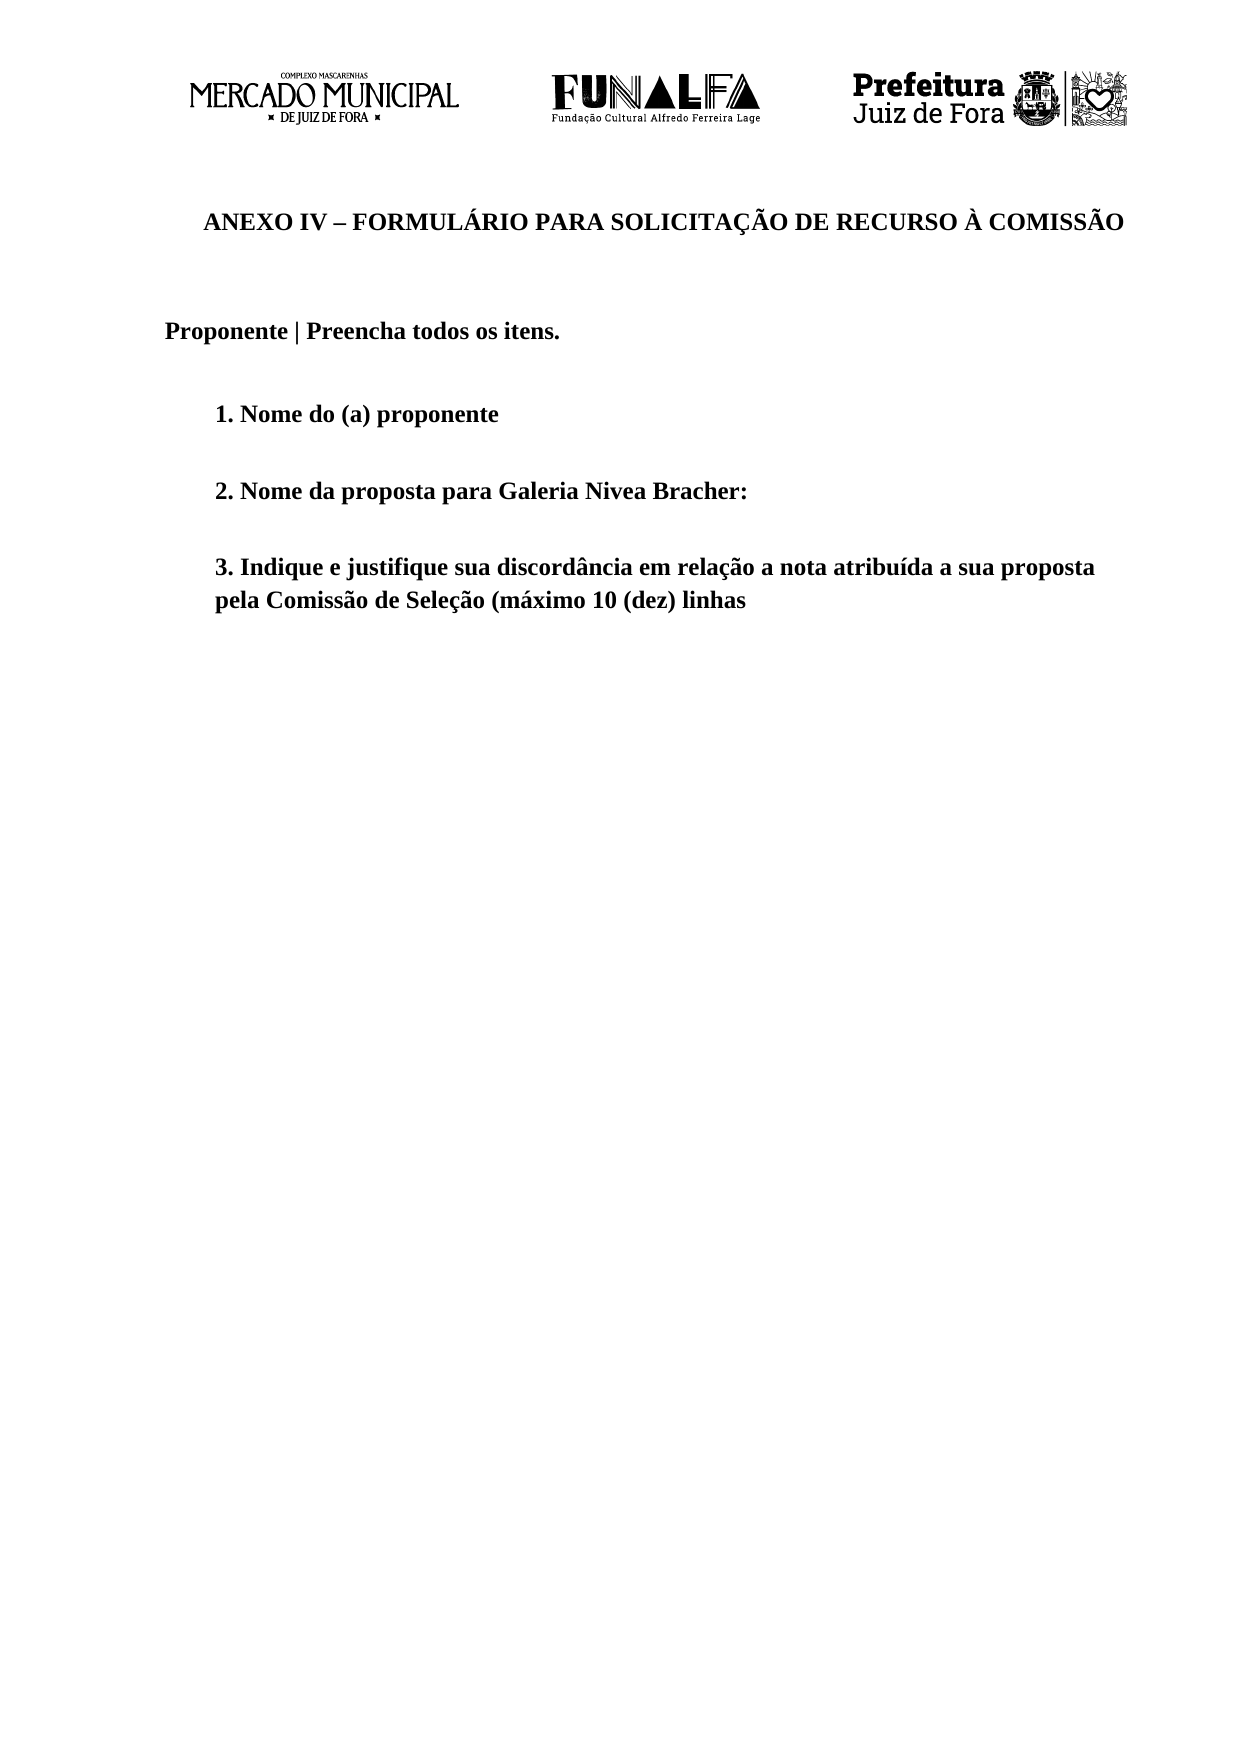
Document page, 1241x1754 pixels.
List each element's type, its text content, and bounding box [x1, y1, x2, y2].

text 3. Indique e justifique sua discordância em relação a nota atribuída a sua proposta pela Comissão de Seleção (máximo 10 (dez) linhas [215, 552, 1096, 614]
picture [164, 54, 1153, 143]
text 1. Nome do (a) proponente [215, 399, 1165, 428]
subtitle ANEXO IV – FORMULÁRIO PARA SOLICITAÇÃO DE RECURSO À COMISSÃO [203, 207, 1165, 235]
text 2. Nome da proposta para Galeria Nivea Bracher: [215, 476, 1165, 504]
text Proponente | Preencha todos os itens. [164, 316, 1165, 345]
